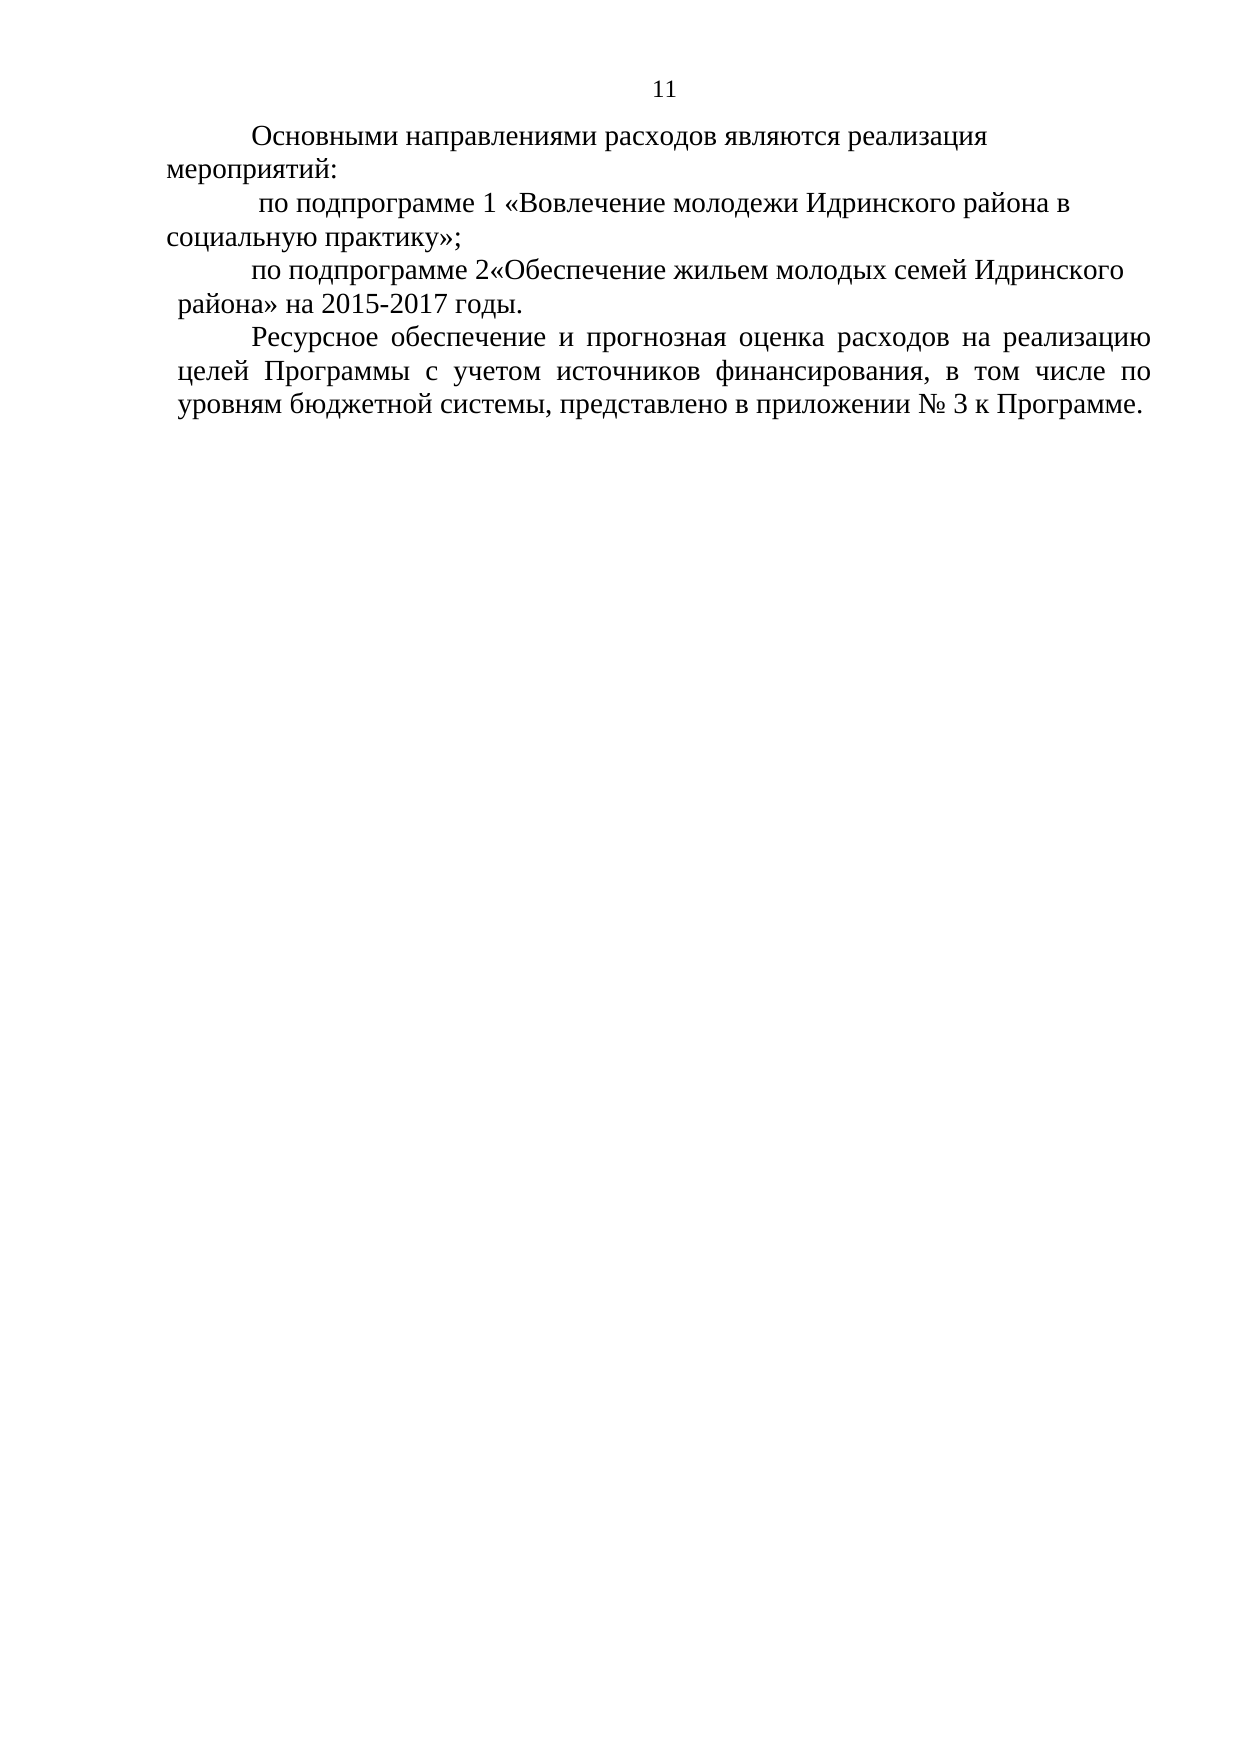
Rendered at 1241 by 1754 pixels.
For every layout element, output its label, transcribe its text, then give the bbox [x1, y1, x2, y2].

title по подпрограмме 2«Обеспечение жильем молодых семей Идринского района» на 2015-2017 годы. [177, 252, 1152, 319]
text по подпрограмме 1 «Вовлечение молодежи Идринского района в социальную практику»; [166, 185, 1152, 252]
text Основными направлениями расходов являются реализация мероприятий: [166, 118, 1152, 185]
text Ресурсное обеспечение и прогнозная оценка расходов на реализацию целей Программы с учетом источников финансирования, в том числе по уровням бюджетной системы, представлено в приложении № 3 к Программе. [177, 319, 1152, 420]
